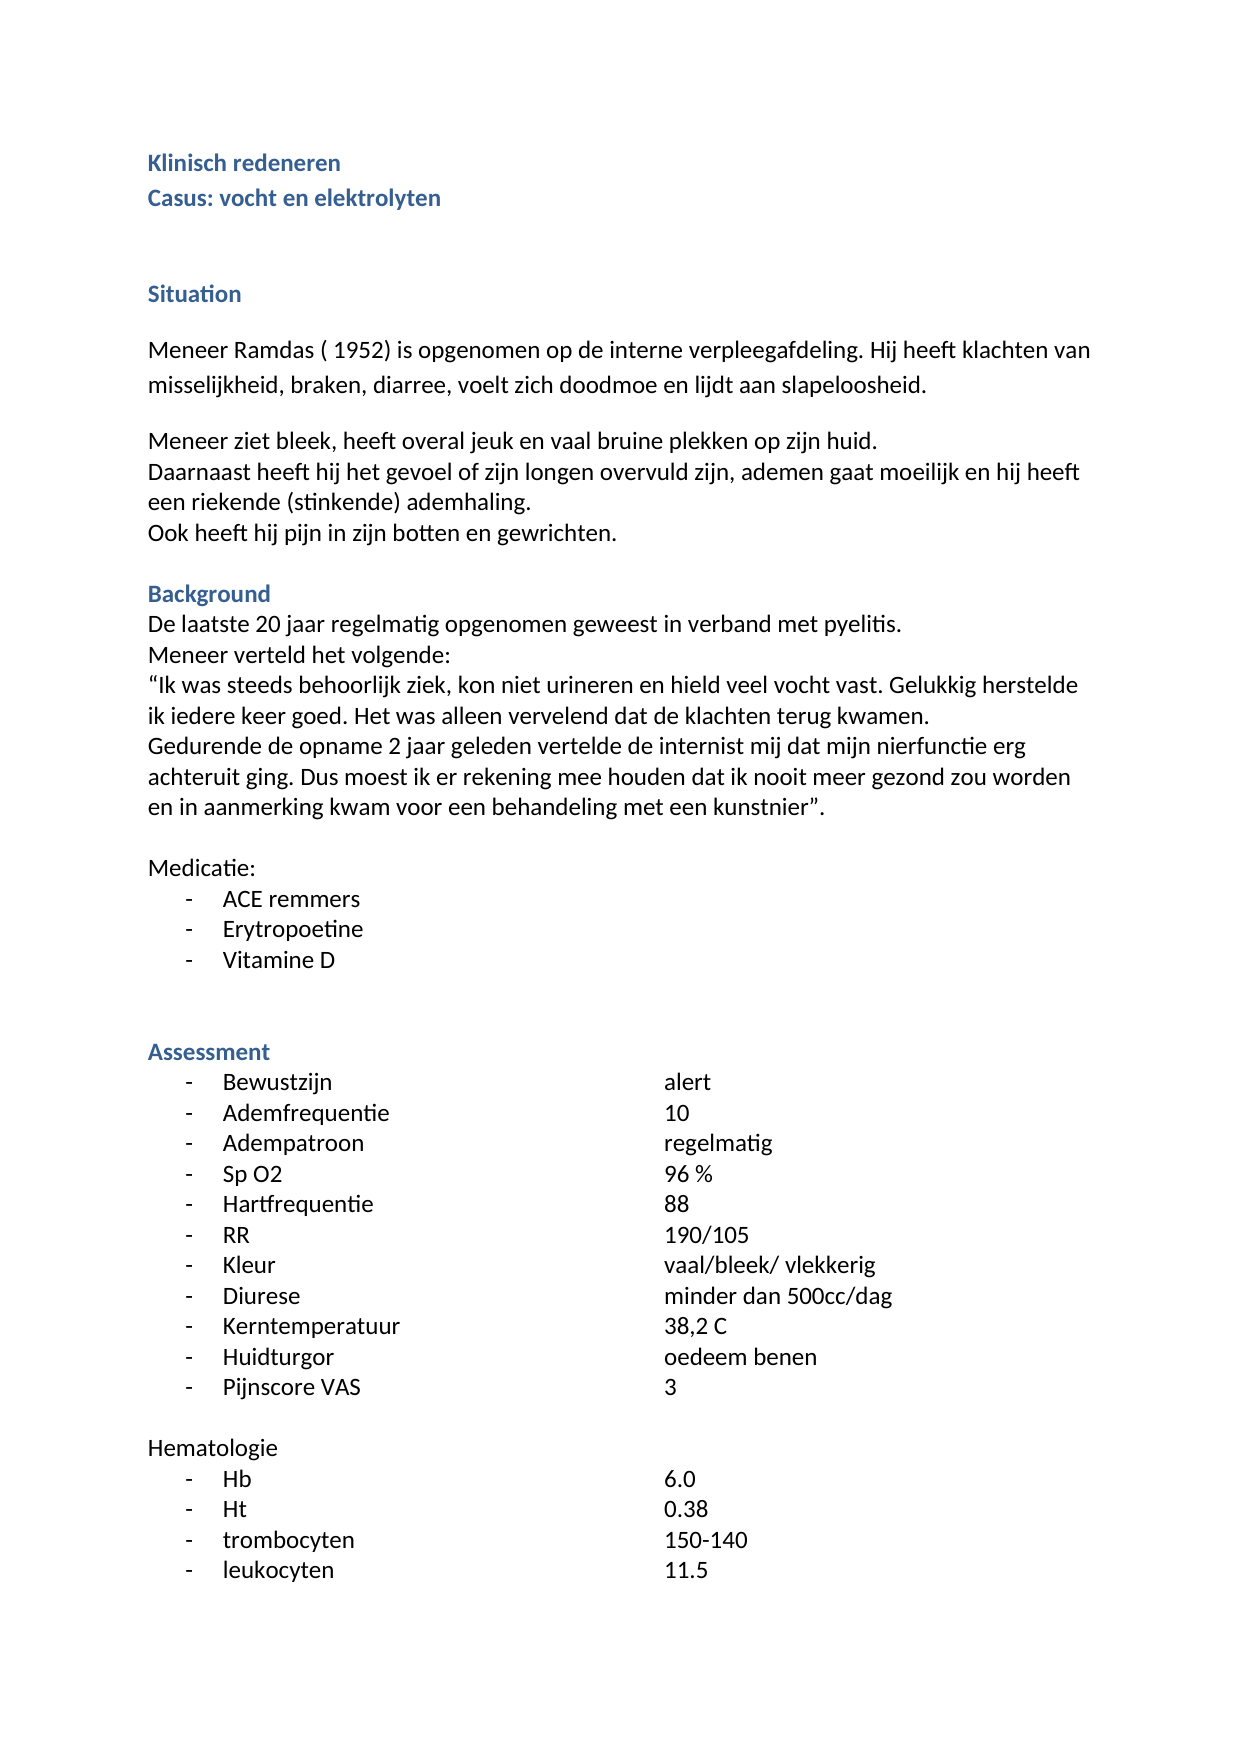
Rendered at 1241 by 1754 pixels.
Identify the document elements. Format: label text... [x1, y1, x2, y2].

text Hematologie [148, 1432, 1093, 1463]
list Vitamine D [185, 944, 1093, 975]
text Meneer Ramdas ( 1952) is opgenomen op de interne verpleegafdeling. Hij heeft klachten van misselijkheid, braken, diarree, voelt zich doodmoe en lijdt aan slapeloosheid. [148, 334, 1093, 400]
list Kerntemperatuur 38,2 C [185, 1310, 1093, 1341]
list RR 190/105 [185, 1219, 1093, 1249]
list Diurese minder dan 500cc/dag [185, 1280, 1093, 1310]
text Gedurende de opname 2 jaar geleden vertelde de internist mij dat mijn nierfunctie erg achteruit ging. Dus moest ik er rekening mee houden dat ik nooit meer gezond zou worden en in aanmerking kwam voor een behandeling met een kunstnier”. [148, 731, 1093, 822]
text Background [148, 578, 1093, 608]
text Klinisch redeneren [148, 148, 1093, 178]
list Erytropoetine [185, 914, 1093, 944]
text Daarnaast heeft hij het gevoel of zijn longen overvuld zijn, ademen gaat moeilijk en hij heeft een riekende (stinkende) ademhaling. [148, 456, 1093, 517]
text Meneer ziet bleek, heeft overal jeuk en vaal bruine plekken op zijn huid. [148, 425, 1093, 456]
list ACE remmers [185, 883, 1093, 914]
text Assessment [148, 1036, 1093, 1066]
text Medicatie: [148, 853, 1093, 883]
list leukocyten 11.5 [185, 1554, 1093, 1585]
text Situation [148, 279, 1093, 309]
list Bewustzijn alert [185, 1066, 1093, 1097]
text Ook heeft hij pijn in zijn botten en gewrichten. [148, 517, 1093, 547]
list trombocyten 150-140 [185, 1524, 1093, 1554]
text Casus: vocht en elektrolyten [148, 183, 1093, 213]
list Sp O2 96 % [185, 1158, 1093, 1188]
list Pijnscore VAS 3 [185, 1371, 1093, 1402]
text Meneer verteld het volgende: [148, 639, 1093, 669]
list Hartfrequentie 88 [185, 1188, 1093, 1219]
list Ademfrequentie 10 [185, 1097, 1093, 1127]
list Huidturgor oedeem benen [185, 1341, 1093, 1371]
list Kleur vaal/bleek/ vlekkerig [185, 1249, 1093, 1280]
list Ht 0.38 [185, 1493, 1093, 1524]
list Hb 6.0 [185, 1463, 1093, 1493]
list Adempatroon regelmatig [185, 1127, 1093, 1158]
text “Ik was steeds behoorlijk ziek, kon niet urineren en hield veel vocht vast. Gelukkig herstelde ik iedere keer goed. Het was alleen vervelend dat de klachten terug kwamen. [148, 669, 1093, 731]
text De laatste 20 jaar regelmatig opgenomen geweest in verband met pyelitis. [148, 608, 1093, 639]
